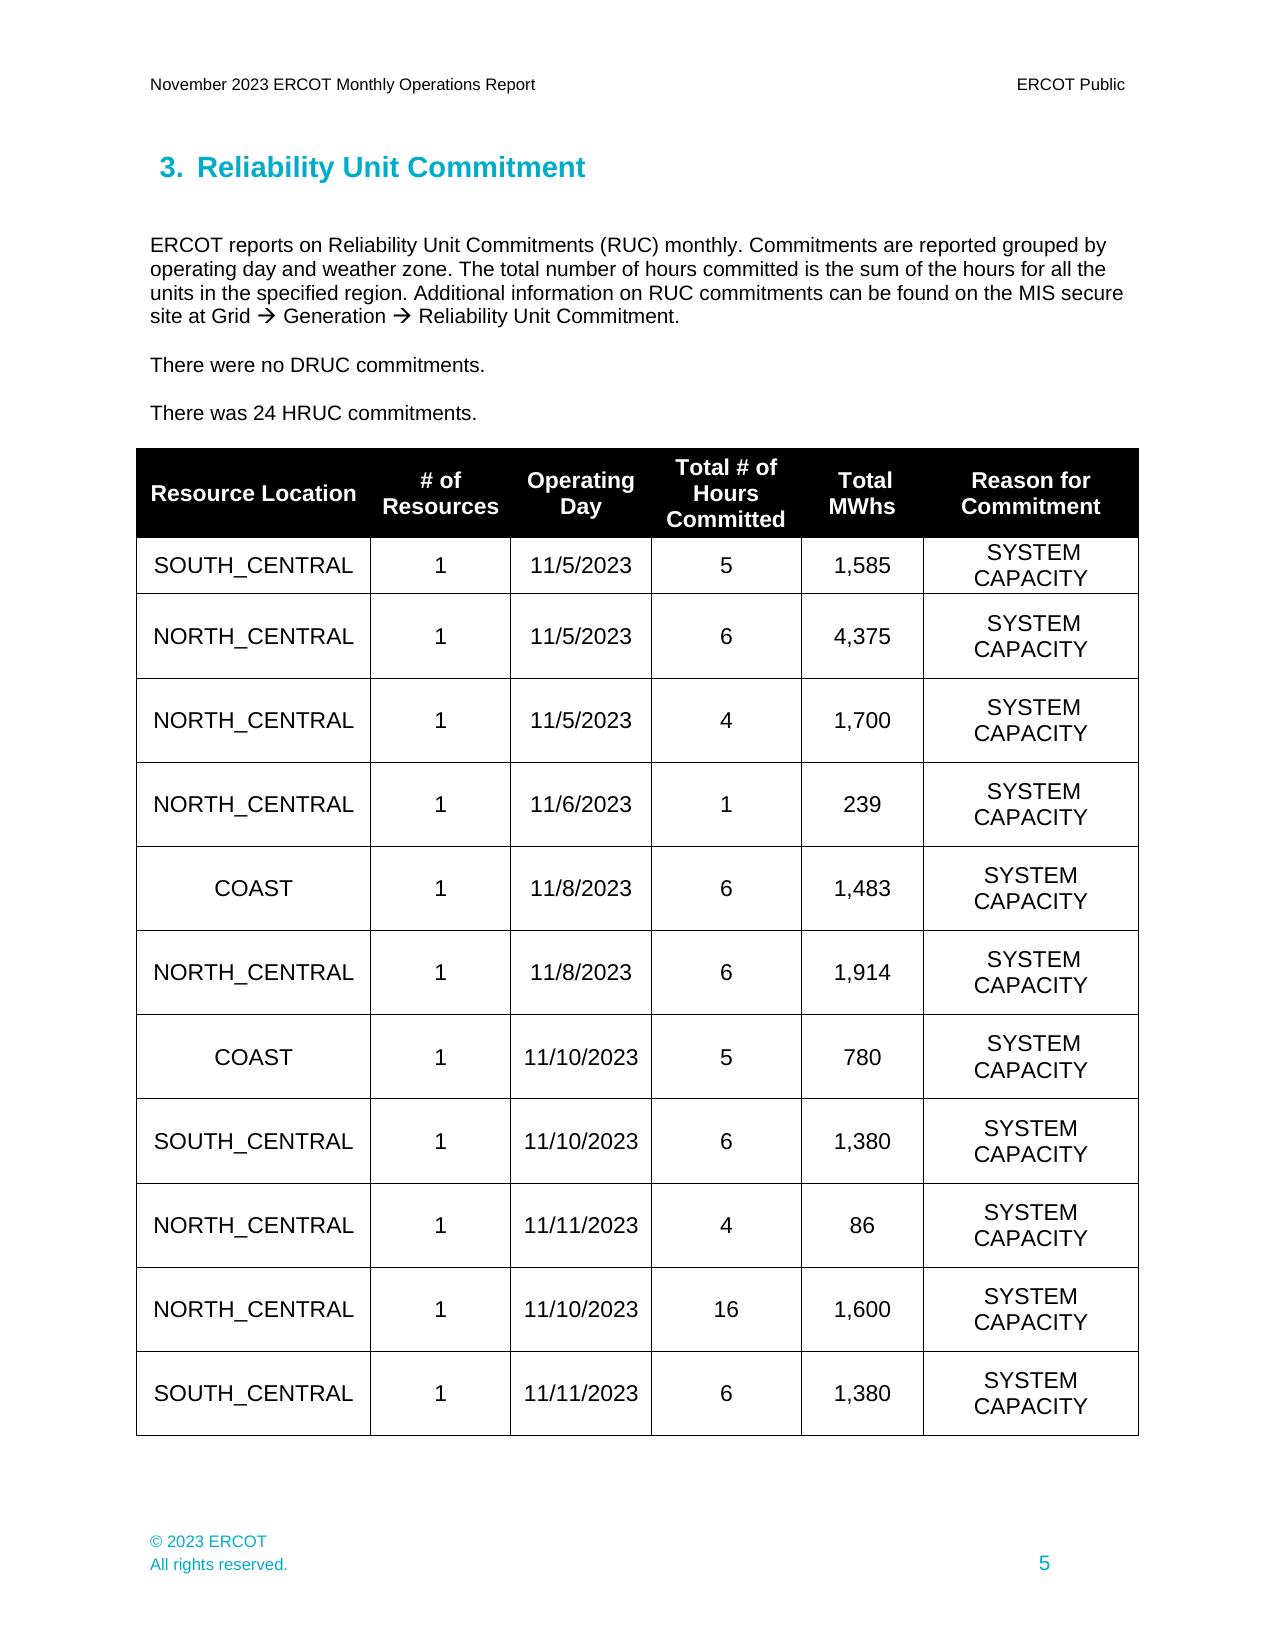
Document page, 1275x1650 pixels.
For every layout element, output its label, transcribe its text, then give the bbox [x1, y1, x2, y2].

table_cell 6 [652, 931, 801, 1014]
text There was 24 HRUC commitments. [150, 400, 1125, 424]
table_cell 6 [652, 1352, 801, 1435]
table_cell 1 [371, 1184, 510, 1267]
table_cell SYSTEM CAPACITY [924, 1184, 1138, 1267]
table_cell 780 [802, 1015, 923, 1098]
table_cell 1,585 [802, 538, 923, 593]
table_cell 11/5/2023 [511, 594, 651, 677]
table_cell NORTH_CENTRAL [137, 679, 370, 762]
table_cell 6 [652, 594, 801, 677]
table_cell SYSTEM CAPACITY [924, 1352, 1138, 1435]
table_cell SYSTEM CAPACITY [924, 594, 1138, 677]
table_cell SYSTEM CAPACITY [924, 679, 1138, 762]
table_cell 5 [652, 538, 801, 593]
table_header Reason for Commitment [924, 449, 1138, 537]
table_cell SYSTEM CAPACITY [924, 538, 1138, 593]
table_cell 11/11/2023 [511, 1352, 651, 1435]
table_cell 11/5/2023 [511, 538, 651, 593]
table_cell 11/8/2023 [511, 931, 651, 1014]
table_cell 1 [371, 1268, 510, 1351]
table_cell 6 [652, 847, 801, 930]
table_cell 1 [652, 763, 801, 846]
table_cell 1 [371, 1099, 510, 1182]
table_cell 1 [371, 847, 510, 930]
table_cell 1 [371, 1015, 510, 1098]
table_cell 16 [652, 1268, 801, 1351]
table_cell 5 [652, 1015, 801, 1098]
table_cell SYSTEM CAPACITY [924, 763, 1138, 846]
table_cell SYSTEM CAPACITY [924, 1099, 1138, 1182]
table_cell 1 [371, 1352, 510, 1435]
table_cell SOUTH_CENTRAL [137, 538, 370, 593]
table_cell NORTH_CENTRAL [137, 594, 370, 677]
table_cell 11/10/2023 [511, 1268, 651, 1351]
table_cell 11/5/2023 [511, 679, 651, 762]
table_cell 11/11/2023 [511, 1184, 651, 1267]
table_cell COAST [137, 1015, 370, 1098]
table_cell 1,914 [802, 931, 923, 1014]
table_cell 11/8/2023 [511, 847, 651, 930]
table_cell 11/6/2023 [511, 763, 651, 846]
table_cell 239 [802, 763, 923, 846]
table_cell 1 [371, 679, 510, 762]
table_header Operating Day [511, 449, 651, 537]
subtitle Reliability Unit Commitment [159, 150, 1125, 183]
table_cell 1 [371, 931, 510, 1014]
table_header Resource Location [137, 449, 370, 537]
table_cell NORTH_CENTRAL [137, 1268, 370, 1351]
table_cell 4,375 [802, 594, 923, 677]
table_cell 1,380 [802, 1099, 923, 1182]
text There were no DRUC commitments. [150, 352, 1125, 376]
table_cell 4 [652, 1184, 801, 1267]
table_cell 1,380 [802, 1352, 923, 1435]
table_cell SYSTEM CAPACITY [924, 847, 1138, 930]
table_cell 1 [371, 594, 510, 677]
table_cell 86 [802, 1184, 923, 1267]
table_header Total MWhs [802, 449, 923, 537]
table_header Total # of Hours Committed [652, 449, 801, 537]
table_cell 1 [371, 538, 510, 593]
table_cell 4 [652, 679, 801, 762]
table_cell NORTH_CENTRAL [137, 1184, 370, 1267]
table_cell NORTH_CENTRAL [137, 763, 370, 846]
table_cell SYSTEM CAPACITY [924, 1015, 1138, 1098]
text ERCOT reports on Reliability Unit Commitments (RUC) monthly. Commitments are reported grouped by operating day and weather zone. The total number of hours committed is the sum of the hours for all the units in the specified region. Additional information on RUC commitments can be found on the MIS secure site at Grid Generation Reliability Unit Commitment. [150, 232, 1125, 328]
table_cell NORTH_CENTRAL [137, 931, 370, 1014]
table_cell 1 [371, 763, 510, 846]
table_cell SYSTEM CAPACITY [924, 1268, 1138, 1351]
table_cell 1,700 [802, 679, 923, 762]
table_cell 1,600 [802, 1268, 923, 1351]
table_cell 11/10/2023 [511, 1015, 651, 1098]
table_cell SOUTH_CENTRAL [137, 1352, 370, 1435]
table_cell 6 [652, 1099, 801, 1182]
table_cell SOUTH_CENTRAL [137, 1099, 370, 1182]
table_cell 11/10/2023 [511, 1099, 651, 1182]
table_cell COAST [137, 847, 370, 930]
table_header # of Resources [371, 449, 510, 537]
table_cell SYSTEM CAPACITY [924, 931, 1138, 1014]
table_cell 1,483 [802, 847, 923, 930]
